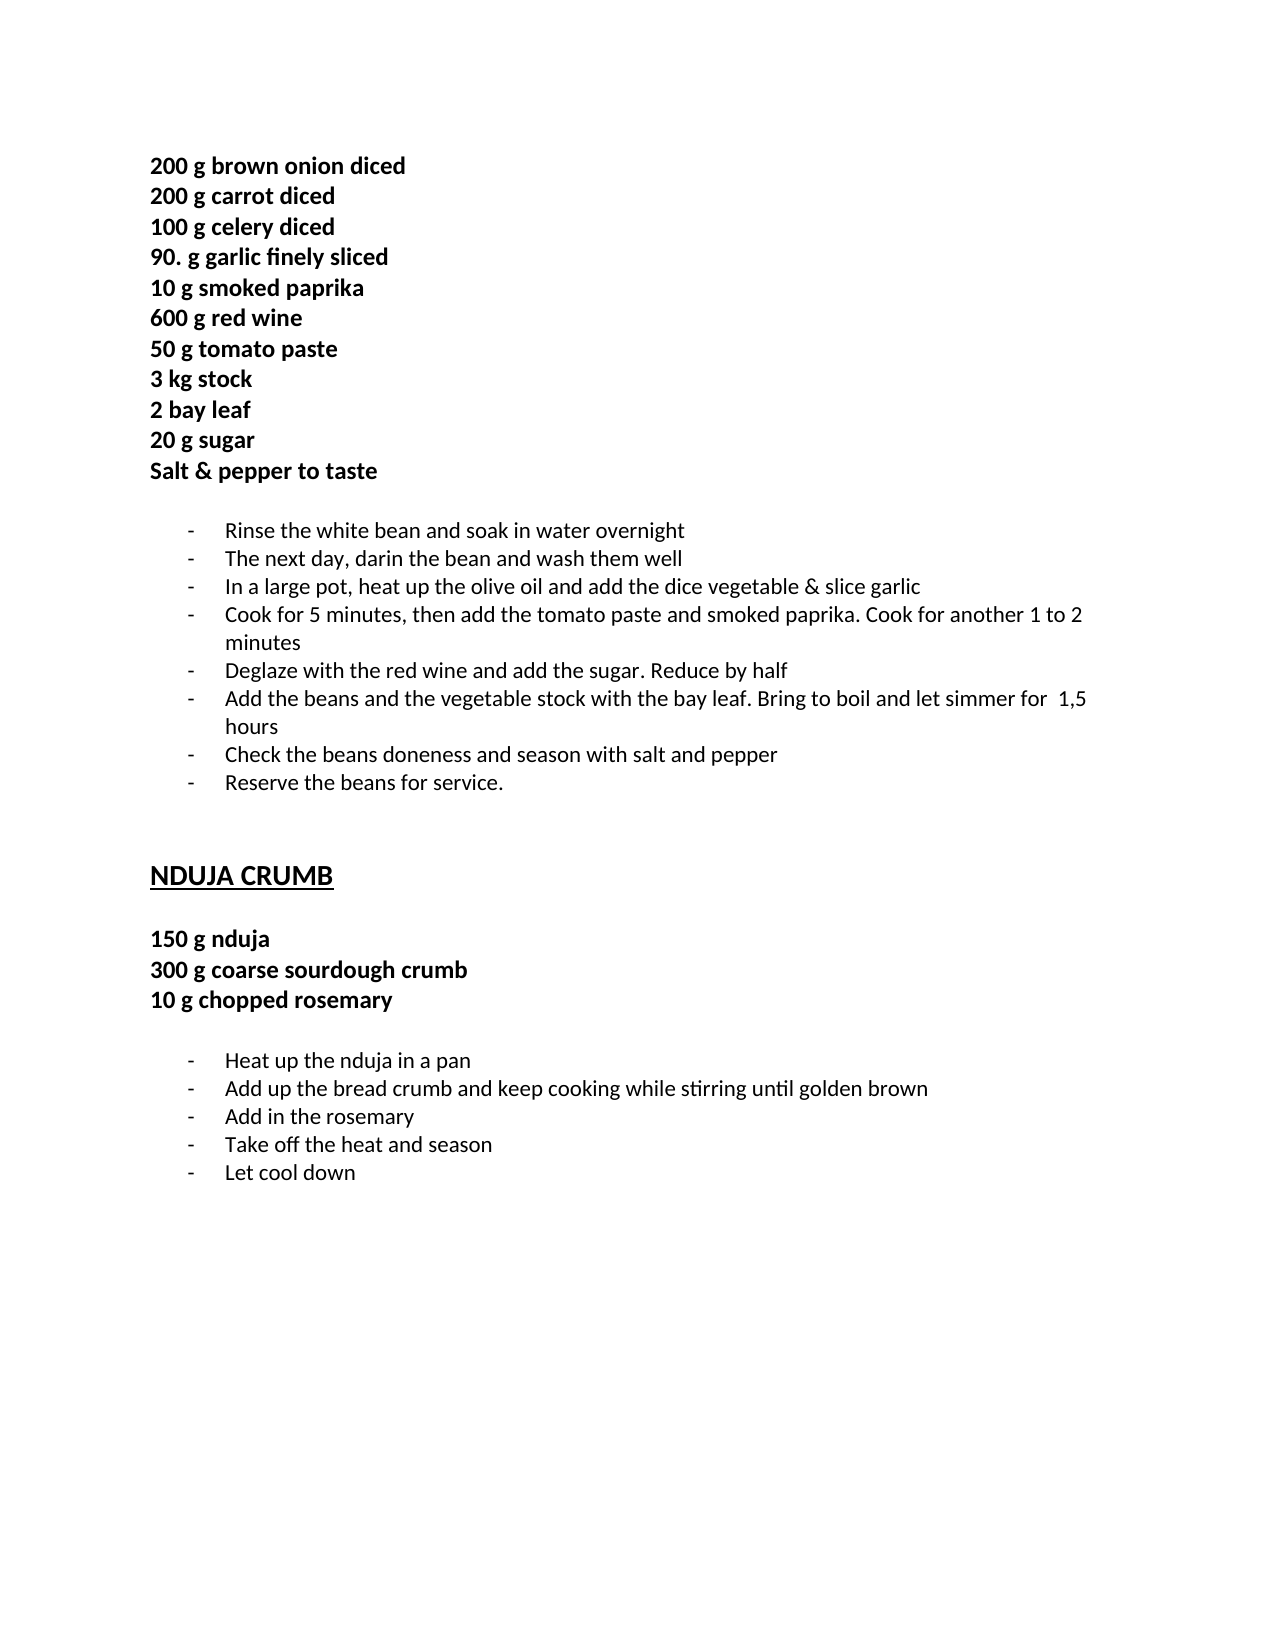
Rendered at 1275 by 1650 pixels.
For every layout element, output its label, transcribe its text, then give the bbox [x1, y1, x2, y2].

list Reserve the beans for service. [187, 768, 1125, 796]
text 100 g celery diced [150, 211, 1125, 242]
list Deglaze with the red wine and add the sugar. Reduce by half [187, 656, 1125, 684]
text 600 g red wine [150, 303, 1125, 333]
list In a large pot, heat up the olive oil and add the dice vegetable & slice garlic [187, 572, 1125, 600]
text 200 g carrot diced [150, 181, 1125, 211]
list Add up the bread crumb and keep cooking while stirring until golden brown [187, 1074, 1125, 1102]
text 50 g tomato paste [150, 333, 1125, 364]
list The next day, darin the bean and wash them well [187, 544, 1125, 572]
list Let cool down [187, 1158, 1125, 1186]
text 150 g nduja [150, 924, 1125, 954]
text 300 g coarse sourdough crumb [150, 954, 1125, 985]
list Add in the rosemary [187, 1102, 1125, 1130]
list Cook for 5 minutes, then add the tomato paste and smoked paprika. Cook for another 1 to 2 minutes [187, 600, 1125, 656]
text 20 g sugar [150, 425, 1125, 455]
text Salt & pepper to taste [150, 455, 1125, 486]
text NDUJA CRUMB [150, 857, 1125, 893]
text 200 g brown onion diced [150, 150, 1125, 181]
text 10 g chopped rosemary [150, 985, 1125, 1015]
text 10 g smoked paprika [150, 272, 1125, 303]
text 2 bay leaf [150, 394, 1125, 425]
list Heat up the nduja in a pan [187, 1046, 1125, 1074]
text 90. g garlic finely sliced [150, 242, 1125, 272]
list Check the beans doneness and season with salt and pepper [187, 740, 1125, 768]
list Add the beans and the vegetable stock with the bay leaf. Bring to boil and let simmer for 1,5 hours [187, 684, 1125, 740]
text 3 kg stock [150, 364, 1125, 394]
list Rinse the white bean and soak in water overnight [187, 516, 1125, 544]
list Take off the heat and season [187, 1130, 1125, 1158]
